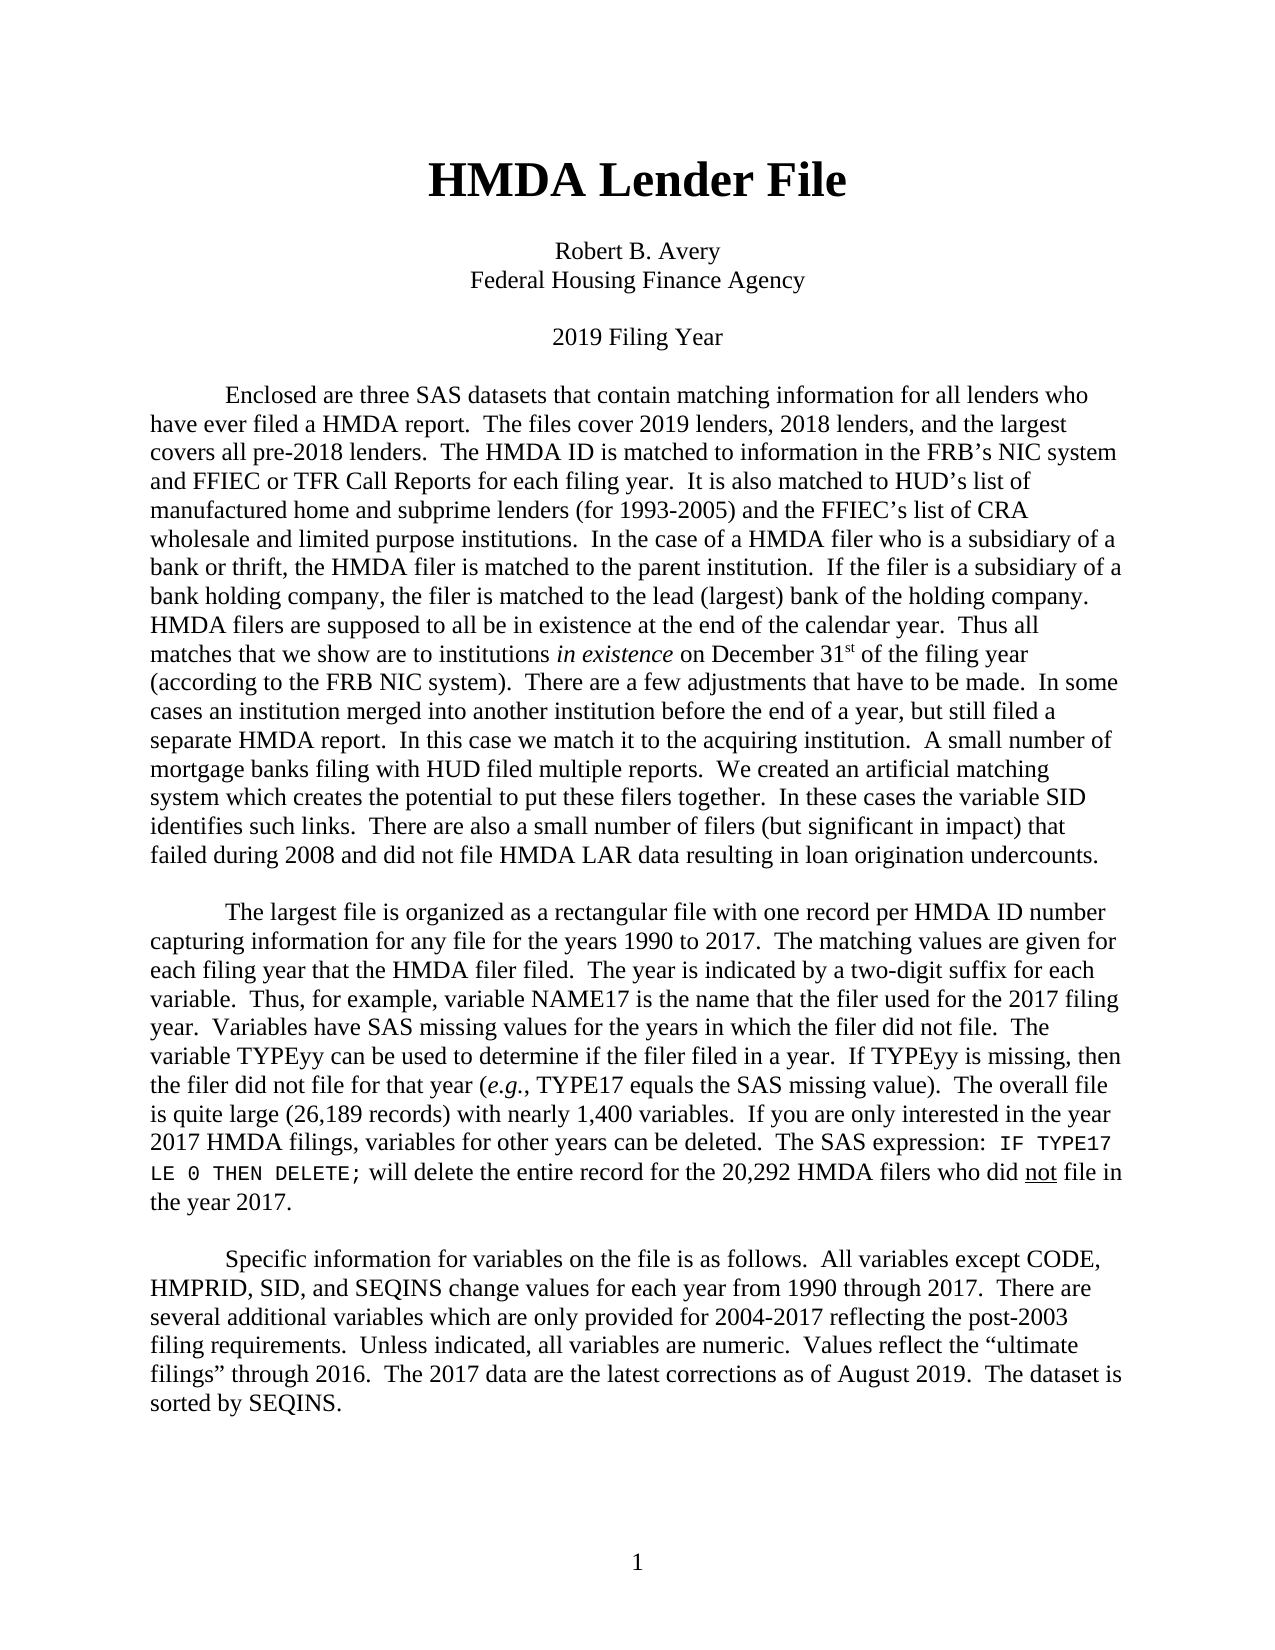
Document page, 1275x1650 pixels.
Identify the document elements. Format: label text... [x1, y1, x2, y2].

text The largest file is organized as a rectangular file with one record per HMDA ID number capturing information for any file for the years 1990 to 2017. The matching values are given for each filing year that the HMDA filer filed. The year is indicated by a two-digit suffix for each variable. Thus, for example, variable NAME17 is the name that the filer used for the 2017 filing year. Variables have SAS missing values for the years in which the filer did not file. The variable TYPEyy can be used to determine if the filer filed in a year. If TYPEyy is missing, then the filer did not file for that year (e.g., TYPE17 equals the SAS missing value). The overall file is quite large (26,189 records) with nearly 1,400 variables. If you are only interested in the year 2017 HMDA filings, variables for other years can be deleted. The SAS expression: IF TYPE17 LE 0 THEN DELETE; will delete the entire record for the 20,292 HMDA filers who did not file in the year 2017. [150, 897, 1125, 1215]
text 2019 Filing Year [150, 322, 1125, 351]
text Federal Housing Finance Agency [150, 265, 1125, 294]
text HMDA Lender File [150, 150, 1125, 207]
text Robert B. Avery [150, 236, 1125, 265]
text Specific information for variables on the file is as follows. All variables except CODE, HMPRID, SID, and SEQINS change values for each year from 1990 through 2017. There are several additional variables which are only provided for 2004-2017 reflecting the post-2003 filing requirements. Unless indicated, all variables are numeric. Values reflect the “ultimate filings” through 2016. The 2017 data are the latest corrections as of August 2019. The dataset is sorted by SEQINS. [150, 1244, 1125, 1417]
text Enclosed are three SAS datasets that contain matching information for all lenders who have ever filed a HMDA report. The files cover 2019 lenders, 2018 lenders, and the largest covers all pre-2018 lenders. The HMDA ID is matched to information in the FRB’s NIC system and FFIEC or TFR Call Reports for each filing year. It is also matched to HUD’s list of manufactured home and subprime lenders (for 1993-2005) and the FFIEC’s list of CRA wholesale and limited purpose institutions. In the case of a HMDA filer who is a subsidiary of a bank or thrift, the HMDA filer is matched to the parent institution. If the filer is a subsidiary of a bank holding company, the filer is matched to the lead (largest) bank of the holding company. HMDA filers are supposed to all be in existence at the end of the calendar year. Thus all matches that we show are to institutions in existence on December 31st of the filing year (according to the FRB NIC system). There are a few adjustments that have to be made. In some cases an institution merged into another institution before the end of a year, but still filed a separate HMDA report. In this case we match it to the acquiring institution. A small number of mortgage banks filing with HUD filed multiple reports. We created an artificial matching system which creates the potential to put these filers together. In these cases the variable SID identifies such links. There are also a small number of filers (but significant in impact) that failed during 2008 and did not file HMDA LAR data resulting in loan origination undercounts. [150, 380, 1125, 869]
